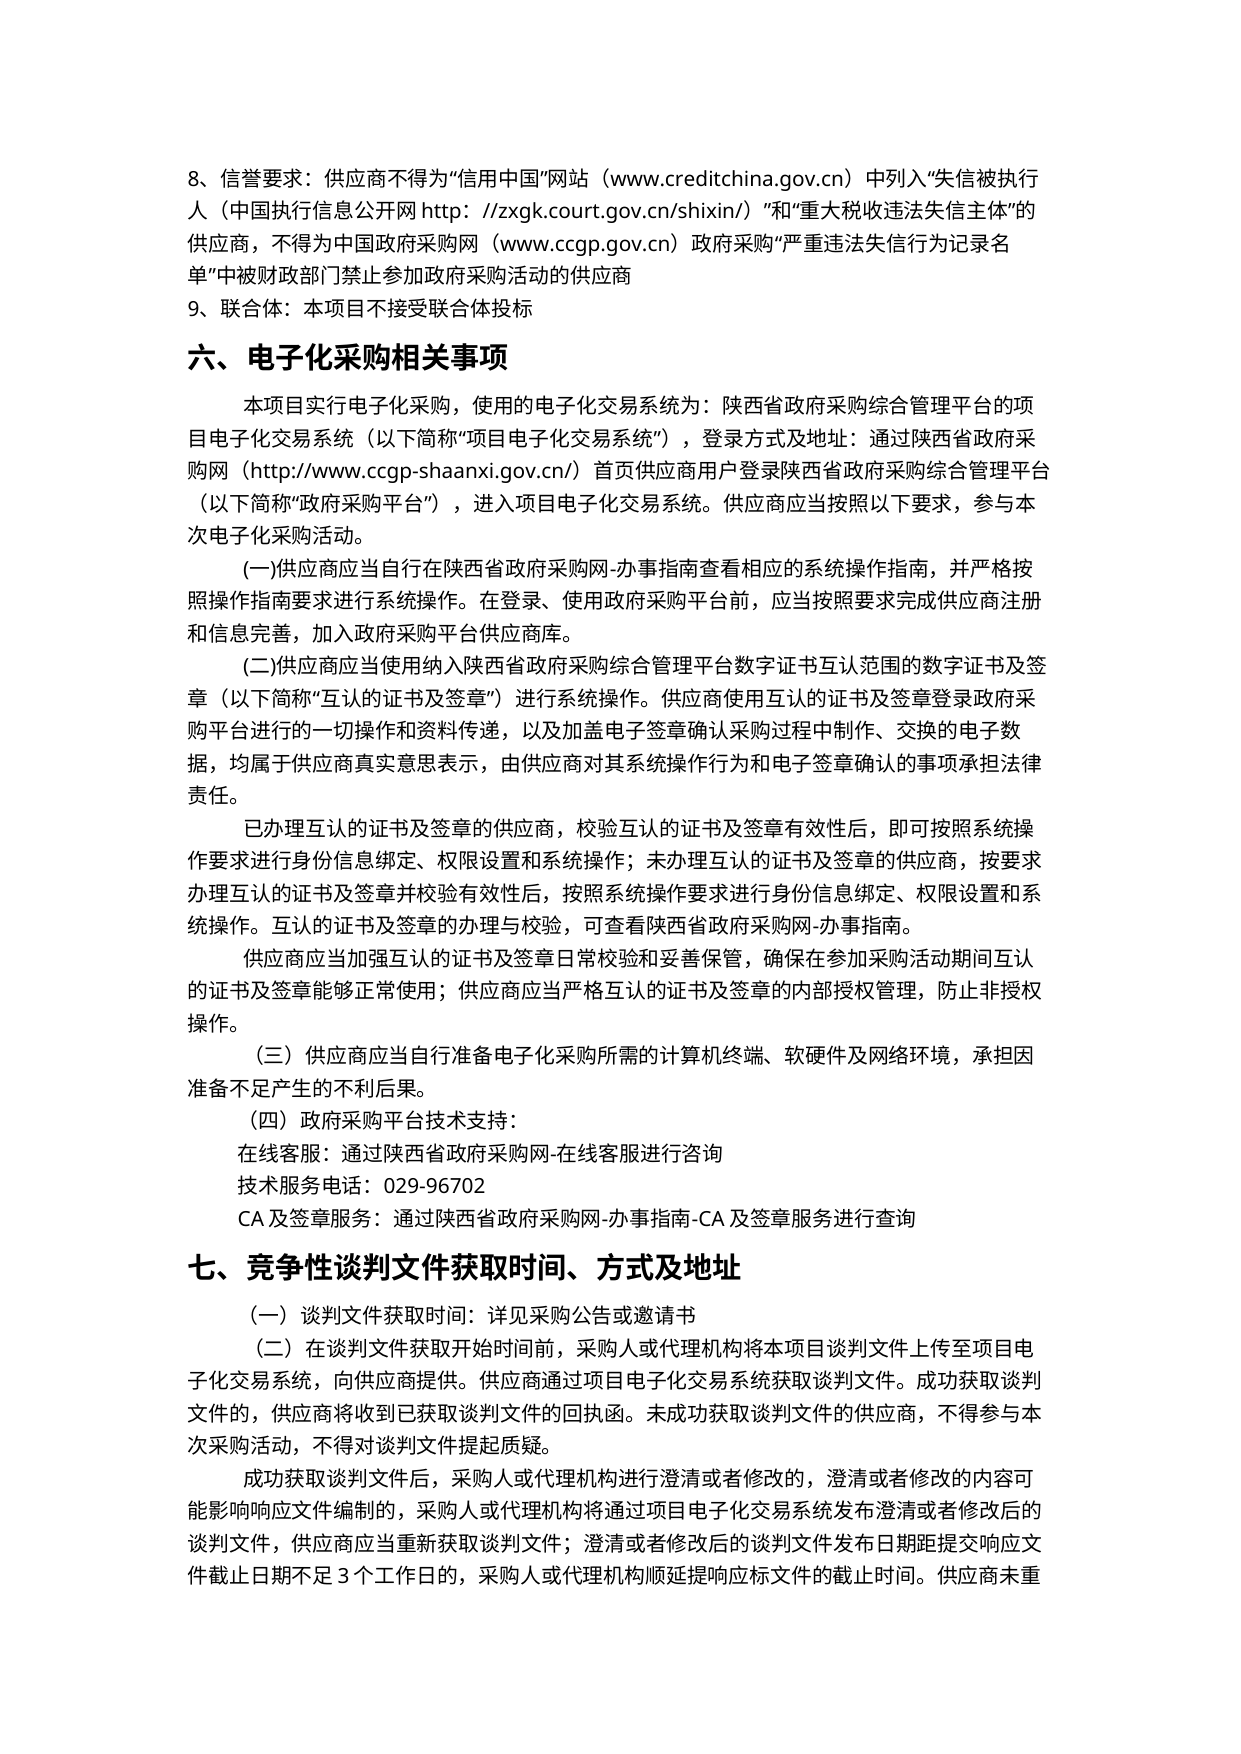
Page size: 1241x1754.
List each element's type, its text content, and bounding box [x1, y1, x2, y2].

text 七、竞争性谈判文件获取时间、方式及地址 [187, 1234, 1053, 1299]
text (一)供应商应当自行在陕西省政府采购网-办事指南查看相应的系统操作指南，并严格按照操作指南要求进行系统操作。在登录、使用政府采购平台前，应当按照要求完成供应商注册和信息完善，加入政府采购平台供应商库。 [187, 552, 1053, 649]
text 9、联合体：本项目不接受联合体投标 [187, 292, 1053, 324]
text CA及签章服务：通过陕西省政府采购网-办事指南-CA及签章服务进行查询 [187, 1202, 1053, 1234]
text （二）在谈判文件获取开始时间前，采购人或代理机构将本项目谈判文件上传至项目电子化交易系统，向供应商提供。供应商通过项目电子化交易系统获取谈判文件。成功获取谈判文件的，供应商将收到已获取谈判文件的回执函。未成功获取谈判文件的供应商，不得参与本次采购活动，不得对谈判文件提起质疑。 [187, 1332, 1053, 1462]
text 技术服务电话：029-96702 [187, 1169, 1053, 1202]
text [187, 1462, 1053, 1592]
text 六、电子化采购相关事项 [187, 324, 1053, 389]
text （一）谈判文件获取时间：详见采购公告或邀请书 [187, 1299, 1053, 1332]
text (二)供应商应当使用纳入陕西省政府采购综合管理平台数字证书互认范围的数字证书及签章（以下简称“互认的证书及签章”）进行系统操作。供应商使用互认的证书及签章登录政府采购平台进行的一切操作和资料传递，以及加盖电子签章确认采购过程中制作、交换的电子数据，均属于供应商真实意思表示，由供应商对其系统操作行为和电子签章确认的事项承担法律责任。 [187, 649, 1053, 812]
text 供应商应当加强互认的证书及签章日常校验和妥善保管，确保在参加采购活动期间互认的证书及签章能够正常使用；供应商应当严格互认的证书及签章的内部授权管理，防止非授权操作。 [187, 942, 1053, 1039]
text 8、信誉要求：供应商不得为“信用中国”网站（www.creditchina.gov.cn）中列入“失信被执行人（中国执行信息公开网http：//zxgk.court.gov.cn/shixin/）”和“重大税收违法失信主体”的供应商，不得为中国政府采购网（www.ccgp.gov.cn）政府采购“严重违法失信行为记录名单”中被财政部门禁止参加政府采购活动的供应商 [187, 162, 1053, 292]
text 在线客服：通过陕西省政府采购网-在线客服进行咨询 [187, 1137, 1053, 1169]
text （四）政府采购平台技术支持： [187, 1104, 1053, 1137]
text 已办理互认的证书及签章的供应商，校验互认的证书及签章有效性后，即可按照系统操作要求进行身份信息绑定、权限设置和系统操作；未办理互认的证书及签章的供应商，按要求办理互认的证书及签章并校验有效性后，按照系统操作要求进行身份信息绑定、权限设置和系统操作。互认的证书及签章的办理与校验，可查看陕西省政府采购网-办事指南。 [187, 812, 1053, 942]
text （三）供应商应当自行准备电子化采购所需的计算机终端、软硬件及网络环境，承担因准备不足产生的不利后果。 [187, 1039, 1053, 1104]
text 本项目实行电子化采购，使用的电子化交易系统为：陕西省政府采购综合管理平台的项目电子化交易系统（以下简称“项目电子化交易系统”），登录方式及地址：通过陕西省政府采购网（http://www.ccgp-shaanxi.gov.cn/）首页供应商用户登录陕西省政府采购综合管理平台（以下简称“政府采购平台”），进入项目电子化交易系统。供应商应当按照以下要求，参与本次电子化采购活动。 [187, 389, 1053, 552]
